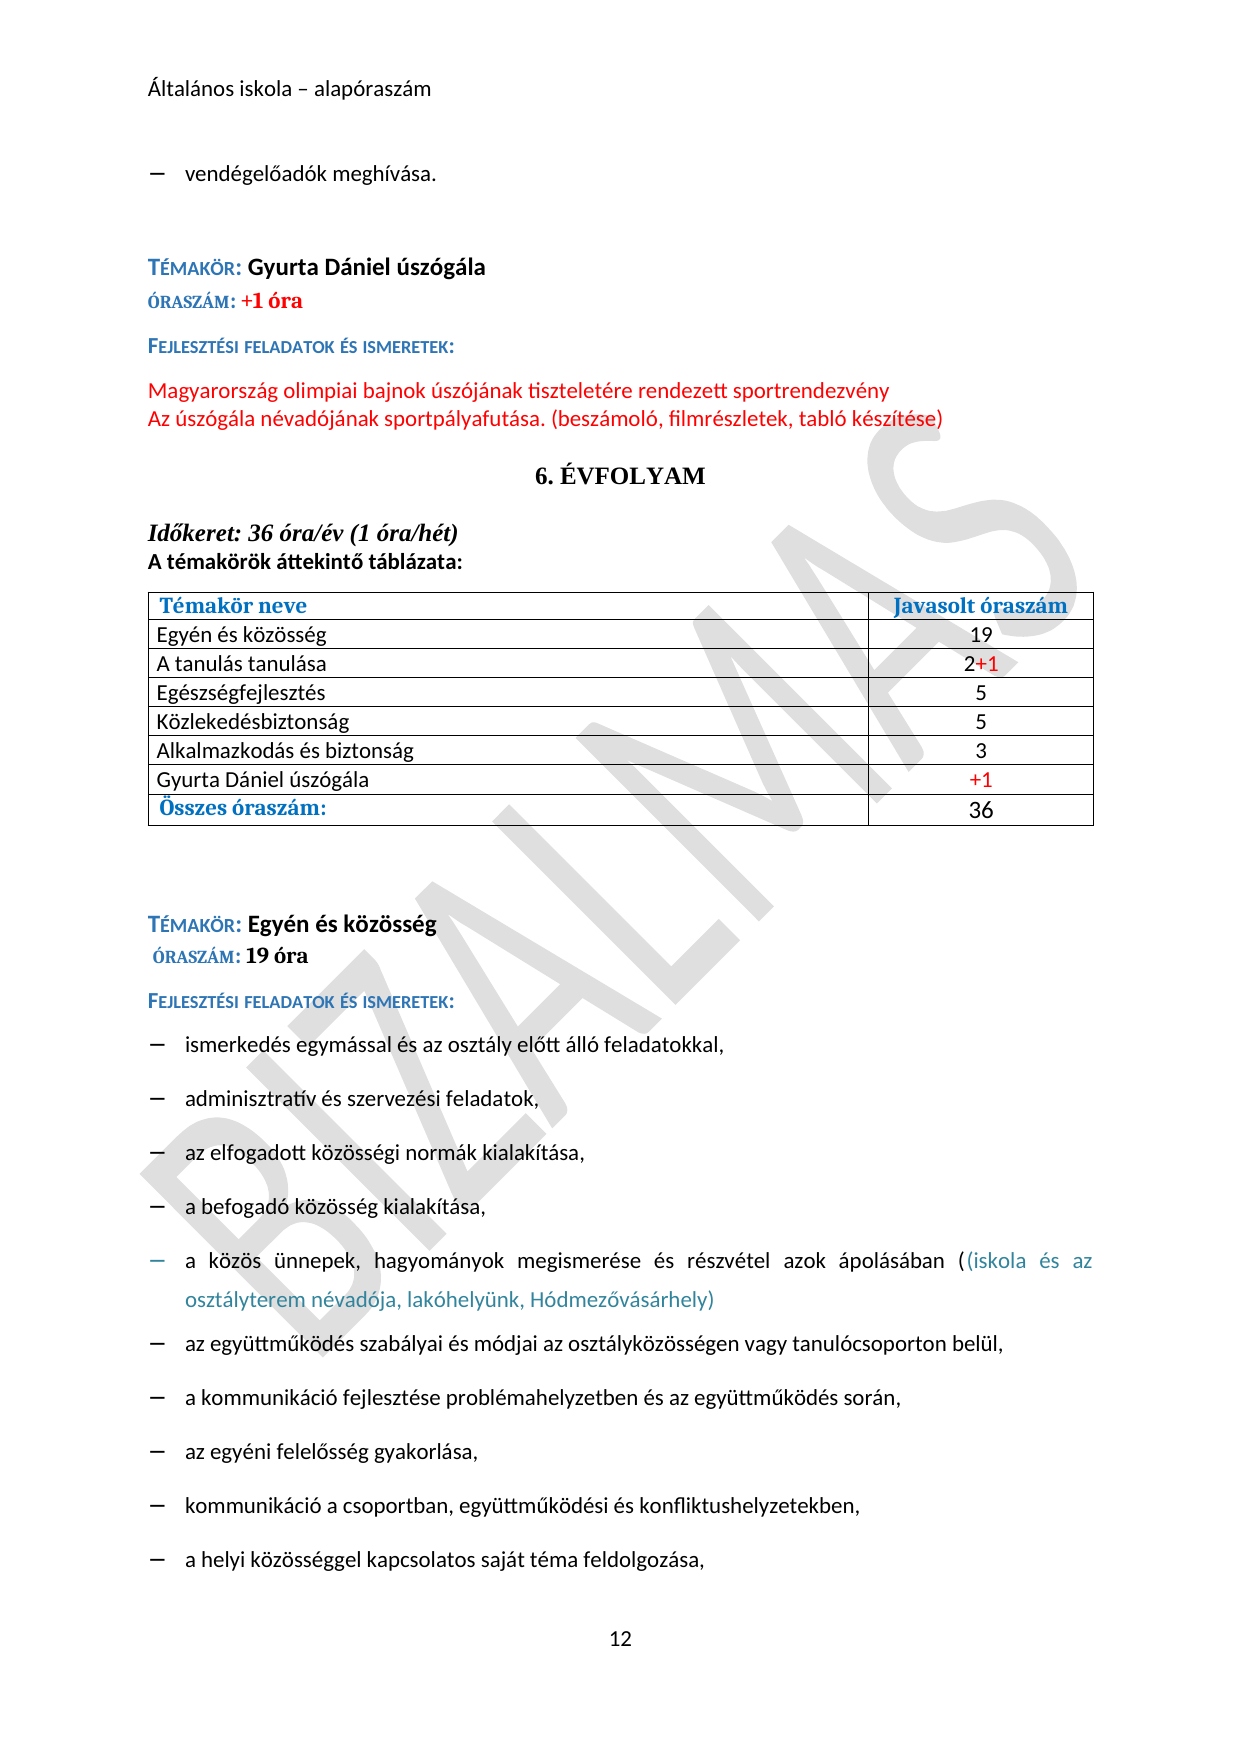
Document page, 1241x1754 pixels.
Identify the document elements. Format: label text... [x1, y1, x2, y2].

subtitle Fejlesztési feladatok és ismeretek: [148, 331, 1093, 359]
table_cell 5 [869, 678, 1093, 706]
table_cell Közlekedésbiztonság [149, 707, 868, 735]
list az együttműködés szabályai és módjai az osztályközösségen vagy tanulócsoporton belül, [148, 1318, 1093, 1364]
text Időkeret: 36 óra/év (1 óra/hét) [148, 518, 1093, 547]
table_cell 19 [869, 620, 1093, 648]
table_cell 3 [869, 736, 1093, 764]
table_cell A tanulás tanulása [149, 649, 868, 677]
text óraszám: +1 óra [148, 287, 1093, 314]
list adminisztratív és szervezési feladatok, [148, 1072, 1093, 1119]
list vendégelőadók meghívása. [148, 148, 1093, 194]
table_cell Összes óraszám: [149, 795, 868, 825]
text Magyarország olimpiai bajnok úszójának tiszteletére rendezett sportrendezvény [148, 376, 1093, 404]
text Témakör: Gyurta Dániel úszógála [148, 252, 1093, 282]
table_header Témakör neve [149, 593, 868, 619]
list az egyéni felelősség gyakorlása, [148, 1426, 1093, 1472]
table_cell Alkalmazkodás és biztonság [149, 736, 868, 764]
list kommunikáció a csoportban, együttműködési és konfliktushelyzetekben, [148, 1479, 1093, 1526]
table_cell 36 [869, 795, 1093, 825]
list a befogadó közösség kialakítása, [148, 1180, 1093, 1227]
table_header Javasolt óraszám [869, 593, 1093, 619]
list a közös ünnepek, hagyományok megismerése és részvétel azok ápolásában ((iskola és az osztályterem névadója, lakóhelyünk, Hódmezővásárhely) [148, 1234, 1093, 1313]
table_cell 5 [869, 707, 1093, 735]
table_cell +1 [869, 765, 1093, 793]
text óraszám: 19 óra [148, 943, 1093, 969]
text Fejlesztési feladatok és ismeretek: [148, 986, 1093, 1014]
table_cell Egészségfejlesztés [149, 678, 868, 706]
table_cell Egyén és közösség [149, 620, 868, 648]
list az elfogadott közösségi normák kialakítása, [148, 1126, 1093, 1173]
list a kommunikáció fejlesztése problémahelyzetben és az együttműködés során, [148, 1372, 1093, 1418]
text Témakör: Egyén és közösség [148, 908, 1093, 939]
text Az úszógála névadójának sportpályafutása. (beszámoló, filmrészletek, tabló készítése) [148, 404, 1093, 432]
list a helyi közösséggel kapcsolatos saját téma feldolgozása, [148, 1533, 1093, 1580]
list ismerkedés egymással és az osztály előtt álló feladatokkal, [148, 1018, 1093, 1065]
table_cell Gyurta Dániel úszógála [149, 765, 868, 793]
text A témakörök áttekintő táblázata: [148, 547, 1093, 575]
table_cell 2+1 [869, 649, 1093, 677]
text 6. ÉVFOLYAM [148, 461, 1093, 489]
